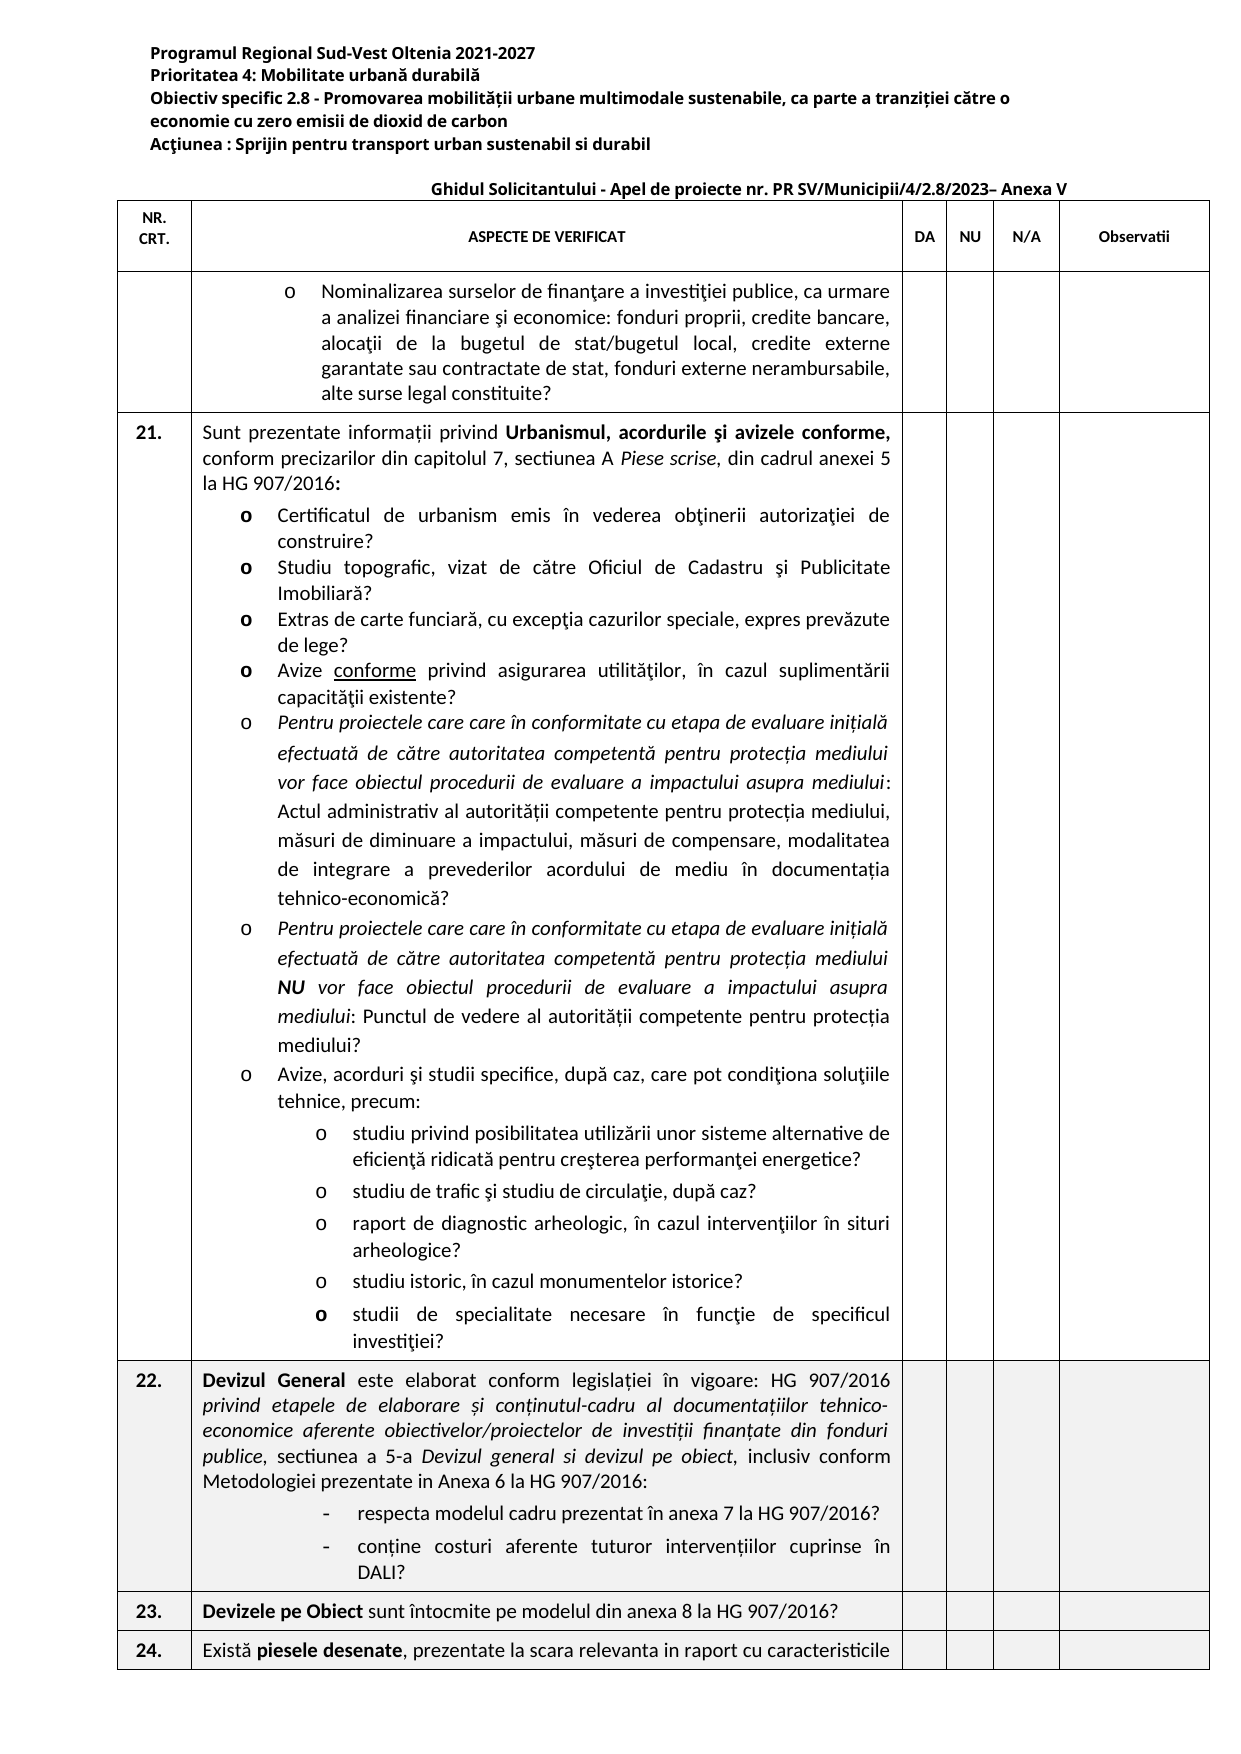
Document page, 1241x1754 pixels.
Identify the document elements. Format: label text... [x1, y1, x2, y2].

table_header Observatii [1060, 201, 1209, 271]
table_cell [994, 1631, 1059, 1669]
table_cell [947, 272, 993, 412]
table_header ASPECTE DE VERIFICAT [192, 201, 902, 271]
table_cell Sunt prezentate informații privind Urbanismul, acordurile şi avizele conforme, conform precizarilor din capitolul 7, sectiunea A Piese scrise, din cadrul anexei 5 la HG 907/2016: Certificatul de urbanism emis în vederea obţinerii autorizaţiei de construire? Studiu topografic, vizat de către Oficiul de Cadastru şi Publicitate Imobiliară? Extras de carte funciară, cu excepţia cazurilor speciale, expres prevăzute de lege? Avize conforme privind asigurarea utilităţilor, în cazul suplimentării capacităţii existente? Pentru proiectele care care în conformitate cu etapa de evaluare iniţială efectuată de către autoritatea competentă pentru protecţia mediului vor face obiectul procedurii de evaluare a impactului asupra mediului: Actul administrativ al autorităţii competente pentru protecţia mediului, măsuri de diminuare a impactului, măsuri de compensare, modalitatea de integrare a prevederilor acordului de mediu în documentaţia tehnico-economică? Pentru proiectele care care în conformitate cu etapa de evaluare iniţială efectuată de către autoritatea competentă pentru protecţia mediului NU vor face obiectul procedurii de evaluare a impactului asupra mediului: Punctul de vedere al autorităţii competente pentru protecţia mediului? Avize, acorduri şi studii specifice, după caz, care pot condiţiona soluţiile tehnice, precum: studiu privind posibilitatea utilizării unor sisteme alternative de eficienţă ridicată pentru creşterea performanţei energetice? studiu de trafic şi studiu de circulaţie, după caz? raport de diagnostic arheologic, în cazul intervenţiilor în situri arheologice? studiu istoric, în cazul monumentelor istorice? studii de specialitate necesare în funcţie de specificul investiţiei? [192, 413, 902, 1359]
table_header N/A [994, 201, 1059, 271]
table_cell [903, 1592, 946, 1630]
table_cell [947, 1592, 993, 1630]
table_cell [118, 413, 191, 1359]
table_cell [1060, 272, 1209, 412]
table_cell [1060, 1631, 1209, 1669]
table_cell [947, 1361, 993, 1591]
table_cell [1060, 413, 1209, 1359]
table_cell Nominalizarea surselor de finanţare a investiţiei publice, ca urmare a analizei financiare şi economice: fonduri proprii, credite bancare, alocaţii de la bugetul de stat/bugetul local, credite externe garantate sau contractate de stat, fonduri externe nerambursabile, alte surse legal constituite? [192, 272, 902, 412]
table_header DA [903, 201, 946, 271]
table_cell [994, 413, 1059, 1359]
table_header NU [947, 201, 993, 271]
table_header NR. CRT. [118, 201, 191, 271]
table_cell [1060, 1592, 1209, 1630]
table_cell Devizul General este elaborat conform legislației în vigoare: HG 907/2016 privind etapele de elaborare şi conţinutul-cadru al documentaţiilor tehnico-economice aferente obiectivelor/proiectelor de investiţii finanţate din fonduri publice, sectiunea a 5-a Devizul general si devizul pe obiect, inclusiv conform Metodologiei prezentate in Anexa 6 la HG 907/2016: respecta modelul cadru prezentat în anexa 7 la HG 907/2016? conține costuri aferente tuturor intervențiilor cuprinse în DALI? [192, 1361, 902, 1591]
table_cell [903, 413, 946, 1359]
table_cell [947, 413, 993, 1359]
table_cell [118, 1592, 191, 1630]
table_cell [118, 1631, 191, 1669]
table_cell [903, 1361, 946, 1591]
table_cell [903, 1631, 946, 1669]
table_cell [1060, 1361, 1209, 1591]
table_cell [192, 1631, 902, 1669]
table_cell [994, 272, 1059, 412]
table_cell [994, 1361, 1059, 1591]
table_cell [947, 1631, 993, 1669]
table_cell Devizele pe Obiect sunt întocmite pe modelul din anexa 8 la HG 907/2016? [192, 1592, 902, 1630]
table_cell [994, 1592, 1059, 1630]
table_cell [903, 272, 946, 412]
table_cell [118, 1361, 191, 1591]
